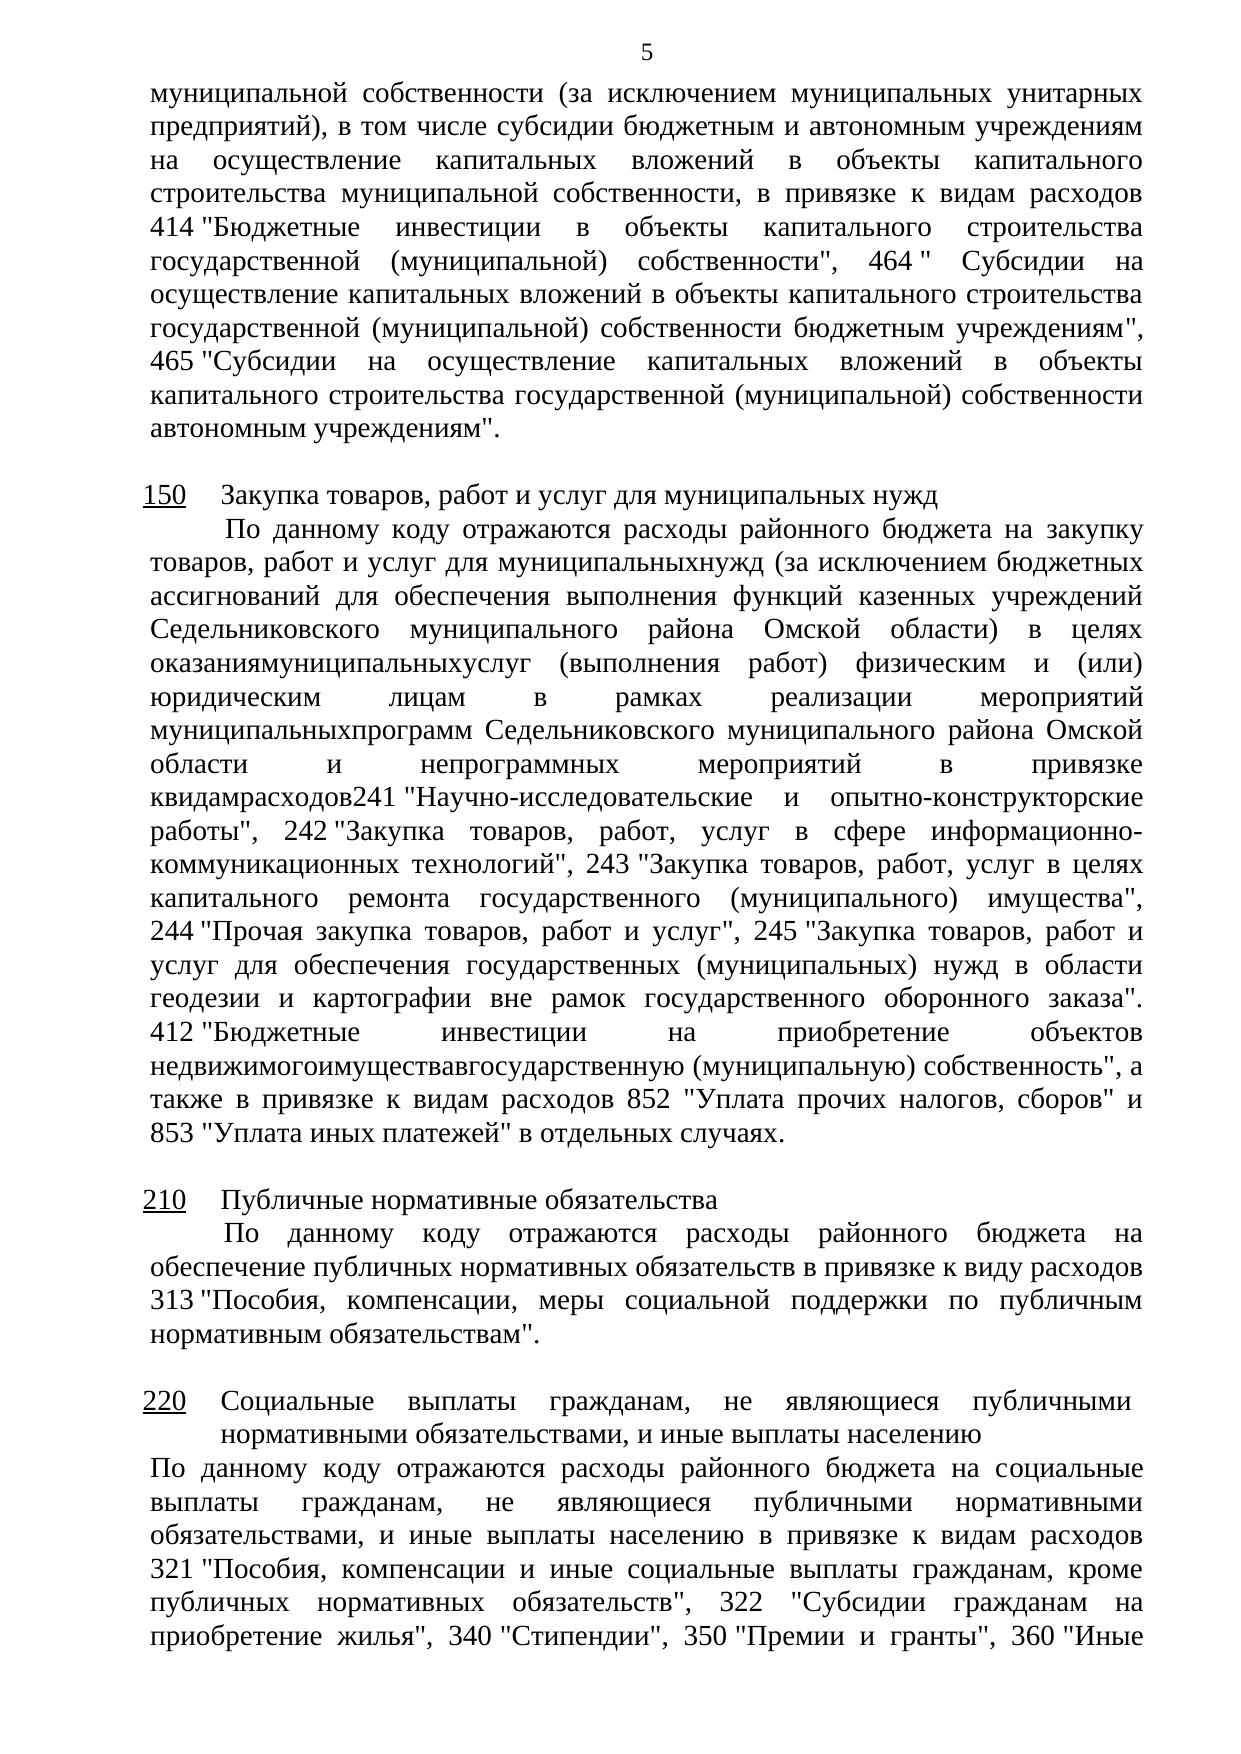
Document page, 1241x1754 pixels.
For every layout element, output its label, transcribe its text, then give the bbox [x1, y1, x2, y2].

text По данному коду отражаются расходы районного бюджета на обеспечение публичных нормативных обязательств в привязке к виду расходов 313 "Пособия, компенсации, меры социальной поддержки по публичным нормативным обязательствам". [150, 1215, 1144, 1349]
table_header Социальные выплаты гражданам, не являющиеся публичными нормативными обязательствами, и иные выплаты населению [209, 1383, 1144, 1450]
table_header 220 [131, 1383, 209, 1450]
table_header 210 [131, 1182, 209, 1215]
table_header Закупка товаров, работ и услуг для муниципальных нужд [209, 478, 1144, 511]
table_header 150 [131, 478, 209, 511]
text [150, 1450, 1144, 1651]
table_header Публичные нормативные обязательства [209, 1182, 1144, 1215]
text По данному коду отражаются расходы районного бюджета на закупку товаров, работ и услуг для муниципальныхнужд (за исключением бюджетных ассигнований для обеспечения выполнения функций казенных учреждений Седельниковского муниципального района Омской области) в целях оказаниямуниципальныхуслуг (выполнения работ) физическим и (или) юридическим лицам в рамках реализации мероприятий муниципальныхпрограмм Седельниковского муниципального района Омской области и непрограммных мероприятий в привязке квидамрасходов241 "Научно-исследовательские и опытно-конструкторские работы", 242 "Закупка товаров, работ, услуг в сфере информационно-коммуникационных технологий", 243 "Закупка товаров, работ, услуг в целях капитального ремонта государственного (муниципального) имущества", 244 "Прочая закупка товаров, работ и услуг", 245 "Закупка товаров, работ и услуг для обеспечения государственных (муниципальных) нужд в области геодезии и картографии вне рамок государственного оборонного заказа". 412 "Бюджетные инвестиции на приобретение объектов недвижимогоимуществавгосударственную (муниципальную) собственность", а также в привязке к видам расходов 852 "Уплата прочих налогов, сборов" и 853 "Уплата иных платежей" в отдельных случаях. [150, 511, 1144, 1148]
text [150, 75, 1144, 444]
